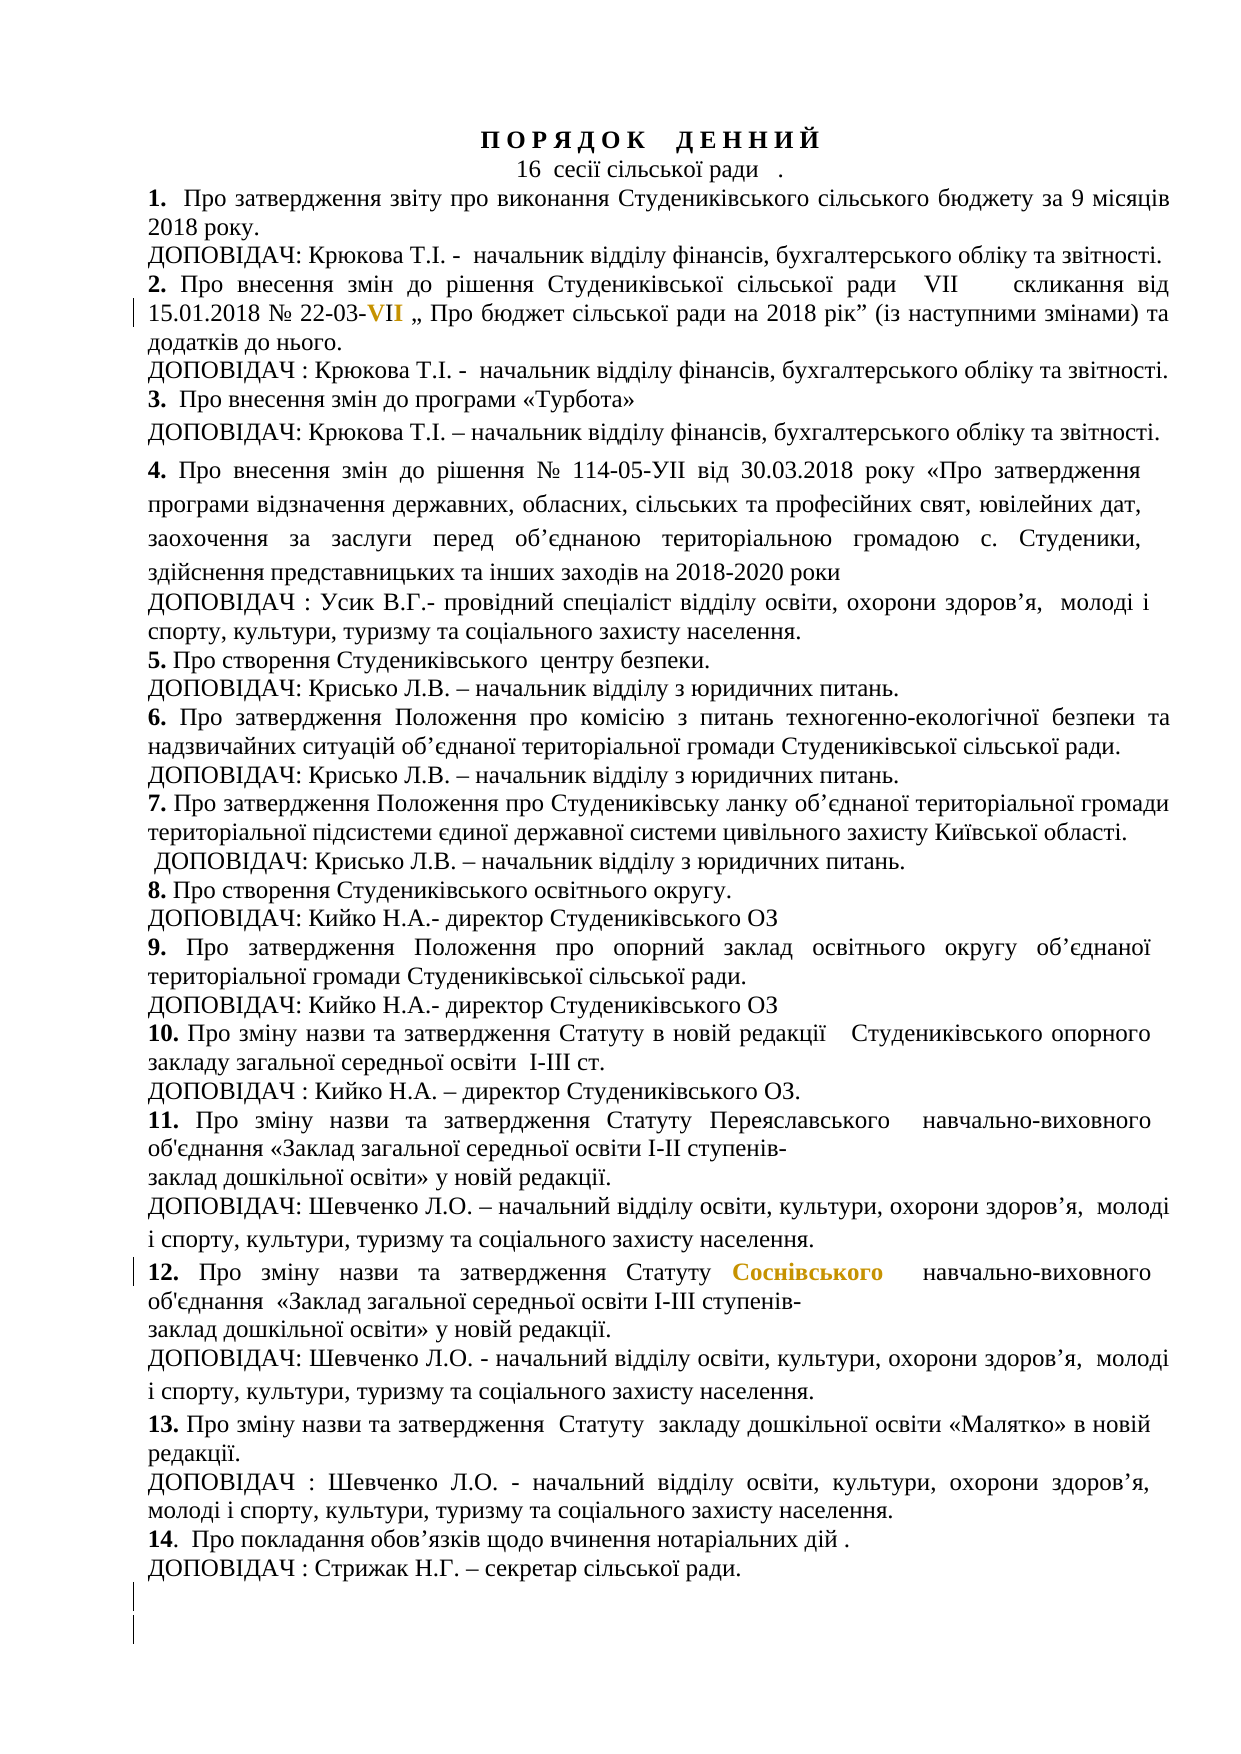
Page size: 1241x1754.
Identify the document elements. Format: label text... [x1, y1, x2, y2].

text ДОПОВІДАЧ : Шевченко Л.О. - начальний відділу освіти, культури, охорони здоров’я, молоді і спорту, культури, туризму та соціального захисту населення. [148, 1467, 1152, 1524]
text 4. Про внесення змін до рішення № 114-05-УІІ від 30.03.2018 року «Про затвердження програми відзначення державних, обласних, сільських та професійних свят, ювілейних дат, заохочення за заслуги перед об’єднаною територіальною громадою с. Студеники, здійснення представницьких та інших заходів на 2018-2020 роки [148, 451, 1142, 587]
list ДОПОВІДАЧ: Крисько Л.В. – начальник відділу з юридичних питань. [148, 673, 1171, 702]
list ДОПОВІДАЧ: Крисько Л.В. – начальник відділу з юридичних питань. [148, 846, 1171, 875]
text 3. Про внесення змін до програми «Турбота» [148, 384, 1171, 413]
text заклад дошкільної освіти» у новій редакції. [148, 1314, 1152, 1343]
list ДОПОВІДАЧ: Кийко Н.А.- директор Студениківського ОЗ [148, 903, 1171, 932]
list ДОПОВІДАЧ: Крисько Л.В. – начальник відділу з юридичних питань. [148, 760, 1171, 788]
text 11. Про зміну назви та затвердження Статуту Переяславського навчально-виховного об'єднання «Заклад загальної середньої освіти І-ІІ ступенів- [148, 1105, 1152, 1162]
list ДОПОВІДАЧ : Крюкова Т.І. - начальник відділу фінансів, бухгалтерського обліку та звітності. [148, 356, 1171, 384]
text ДОПОВІДАЧ: Шевченко Л.О. – начальний відділу освіти, культури, охорони здоров’я, молоді і спорту, культури, туризму та соціального захисту населення. [148, 1191, 1171, 1253]
text 12. Про зміну назви та затвердження Статуту Соснівського навчально-виховного об'єднання «Заклад загальної середньої освіти І-ІІІ ступенів- [148, 1257, 1152, 1314]
text ДОПОВІДАЧ : Кийко Н.А. – директор Студениківського ОЗ. [148, 1076, 1152, 1105]
text 9. Про затвердження Положення про опорний заклад освітнього округу об’єднаної територіальної громади Студениківської сільської ради. [148, 932, 1152, 990]
text ДОПОВІДАЧ: Шевченко Л.О. - начальний відділу освіти, культури, охорони здоров’я, молоді і спорту, культури, туризму та соціального захисту населення. [148, 1343, 1171, 1405]
text ДОПОВІДАЧ: Кийко Н.А.- директор Студениківського ОЗ [148, 990, 1152, 1018]
list 7. Про затвердження Положення про Студениківську ланку об’єднаної територіальної громади територіальної підсистеми єдиної державної системи цивільного захисту Київської області. [148, 788, 1171, 846]
text 16 сесії сільської ради . [148, 154, 1152, 183]
text ДОПОВІДАЧ : Усик В.Г.- провідний спеціаліст відділу освіти, охорони здоров’я, молоді і спорту, культури, туризму та соціального захисту населення. [148, 587, 1152, 645]
list 1. Про затвердження звіту про виконання Студениківського сільського бюджету за 9 місяців 2018 року. [148, 183, 1171, 241]
text П О Р Я Д О К Д Е Н Н И Й [148, 126, 1152, 154]
list 2. Про внесення змін до рішення Студениківської сільської ради VІІ скликання від 15.01.2018 № 22-03-VІI „ Про бюджет сільської ради на 2018 рік” (із наступними змінами) та додатків до нього. [148, 269, 1171, 356]
text ДОПОВІДАЧ: Крюкова Т.І. – начальник відділу фінансів, бухгалтерського обліку та звітності. [148, 417, 1171, 446]
list ДОПОВІДАЧ: Крюкова Т.І. - начальник відділу фінансів, бухгалтерського обліку та звітності. [148, 241, 1171, 269]
list ДОПОВІДАЧ : Стрижак Н.Г. – секретар сільської ради. [148, 1553, 1171, 1582]
list 14. Про покладання обов’язків щодо вчинення нотаріальних дій . [148, 1524, 1171, 1553]
text 13. Про зміну назви та затвердження Статуту закладу дошкільної освіти «Малятко» в новій редакції. [148, 1409, 1152, 1467]
text заклад дошкільної освіти» у новій редакції. [148, 1162, 1152, 1191]
text 10. Про зміну назви та затвердження Статуту в новій редакції Студениківського опорного закладу загальної середньої освіти І-ІІІ ст. [148, 1018, 1152, 1076]
list 6. Про затвердження Положення про комісію з питань техногенно-екологічної безпеки та надзвичайних ситуацій об’єднаної територіальної громади Студениківської сільської ради. [148, 702, 1171, 760]
list 5. Про створення Студениківського центру безпеки. [148, 645, 1171, 673]
list 8. Про створення Студениківського освітнього округу. [148, 875, 1171, 903]
